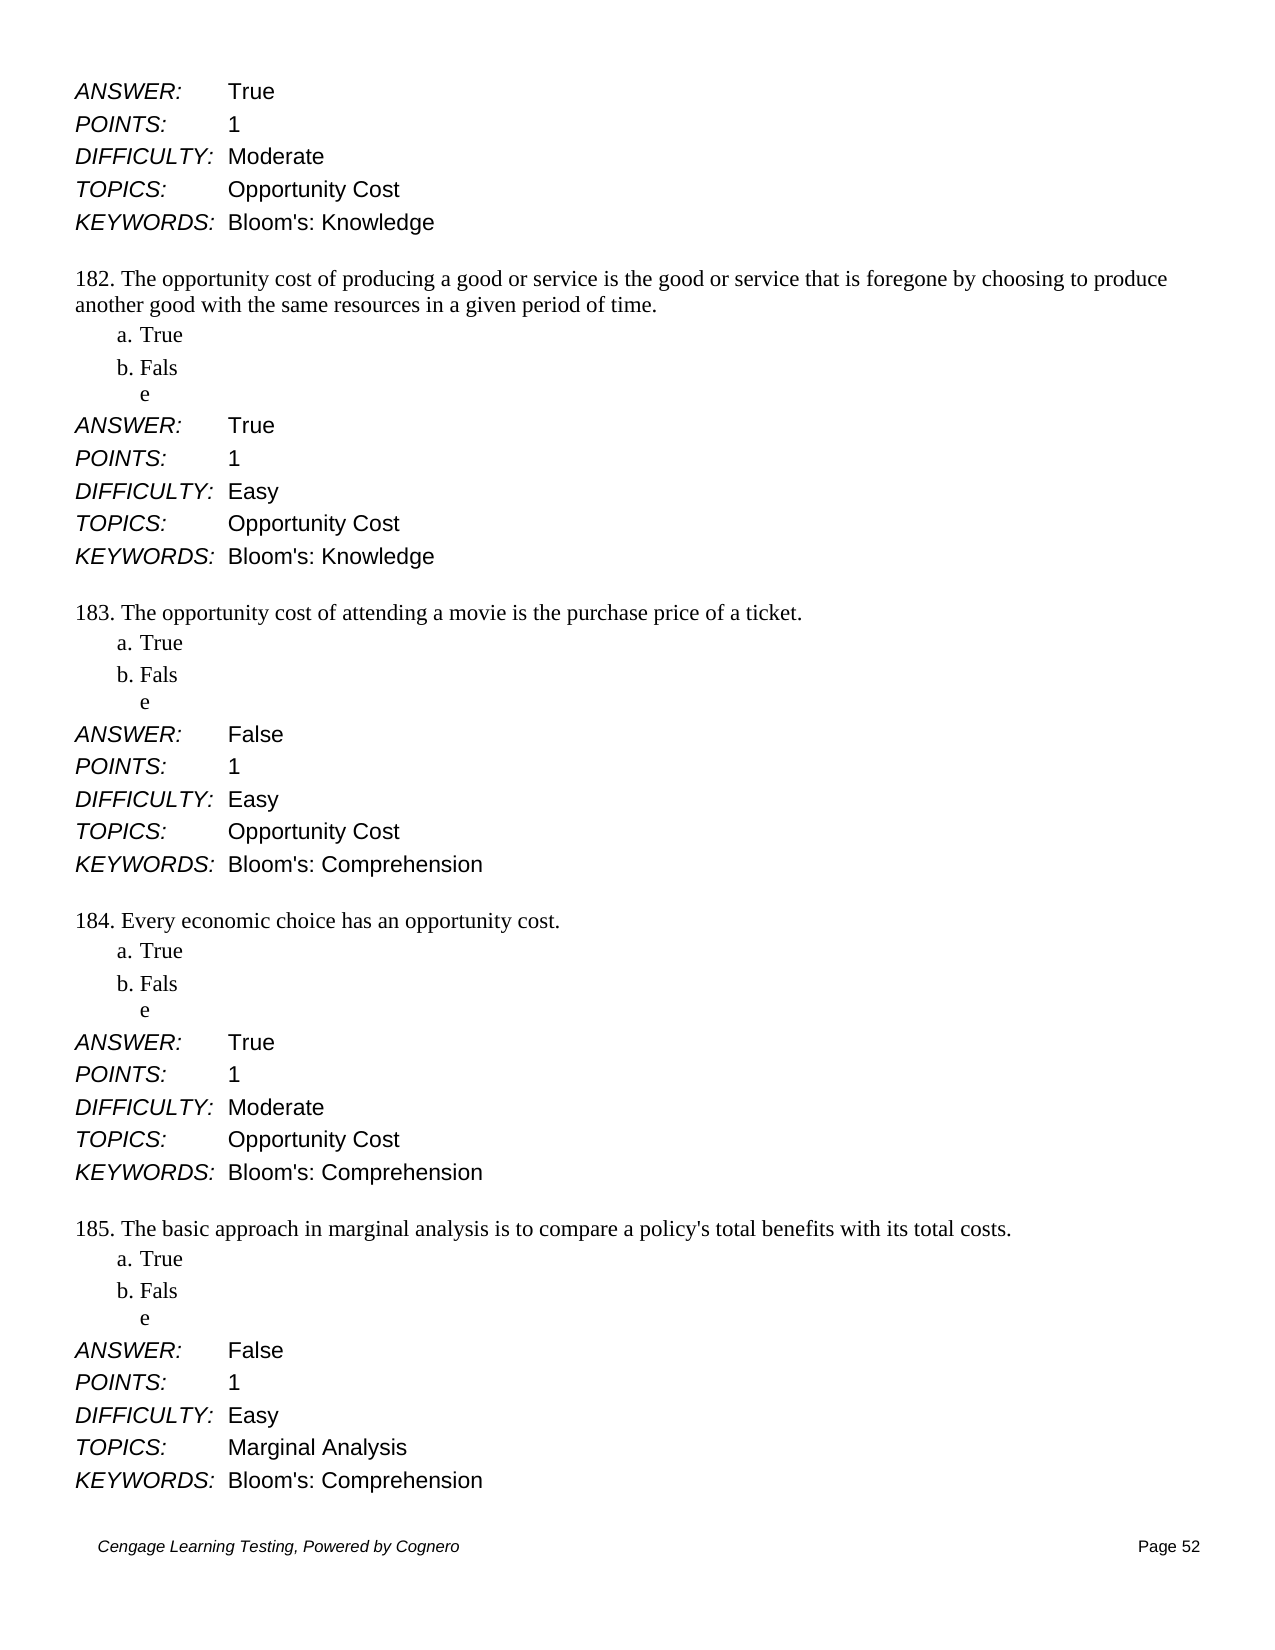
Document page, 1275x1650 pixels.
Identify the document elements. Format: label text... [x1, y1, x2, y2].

table_header 185. The basic approach in marginal analysis is to compare a policy's total benefits with its total costs. [75, 1242, 1200, 1497]
table_header 182. The opportunity cost of producing a good or service is the good or service that is foregone by choosing to produce another good with the same resources in a given period of time. [75, 318, 1200, 572]
table_header 184. Every economic choice has an opportunity cost. [75, 934, 1200, 1188]
table_header 183. The opportunity cost of attending a movie is the purchase price of a ticket. [75, 626, 1200, 881]
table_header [75, 75, 1200, 238]
